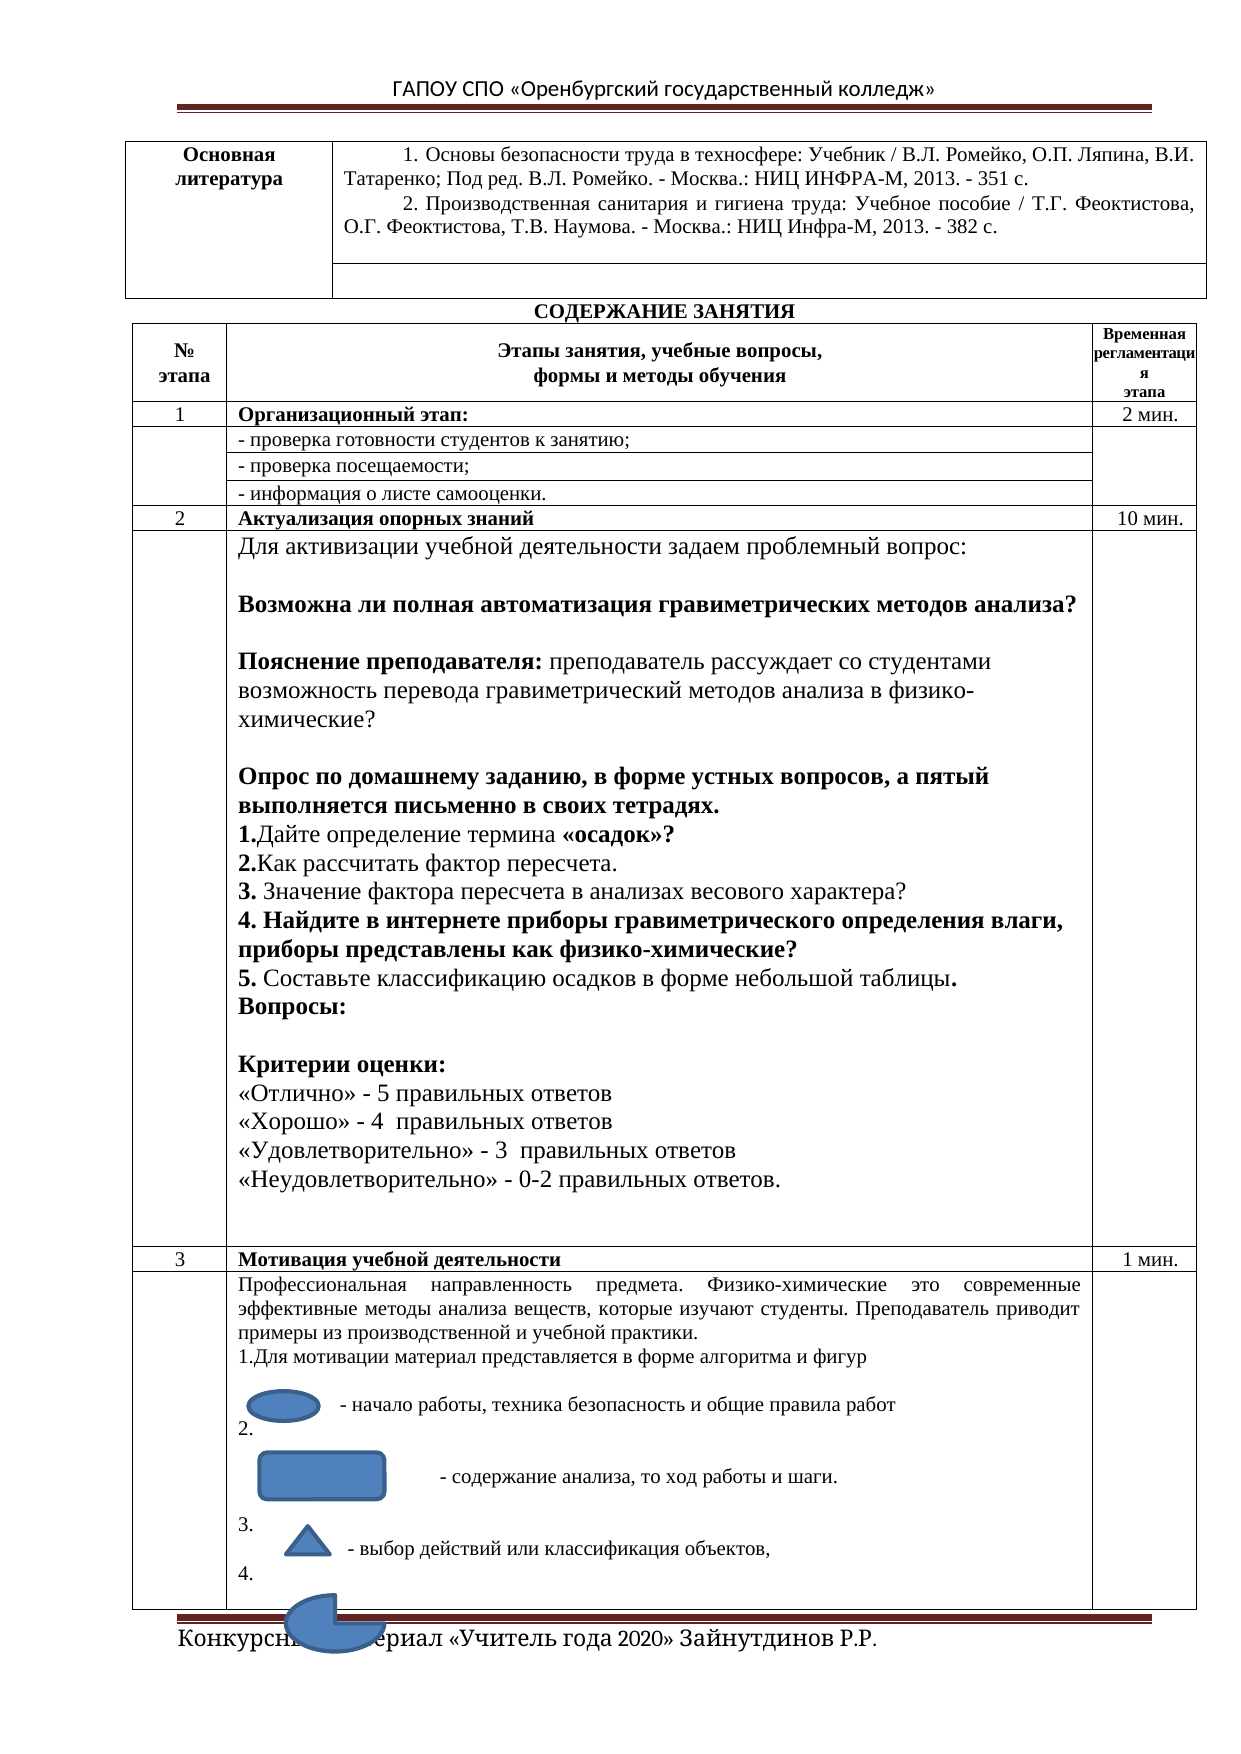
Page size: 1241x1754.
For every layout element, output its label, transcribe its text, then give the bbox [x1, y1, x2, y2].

table_cell - проверка посещаемости; [227, 453, 1092, 480]
table_cell Актуализация опорных знаний [227, 506, 1092, 530]
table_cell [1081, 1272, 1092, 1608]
table_cell 2 мин. [1093, 402, 1196, 426]
table_cell Основная литература [126, 142, 332, 298]
table_cell [133, 427, 226, 505]
table_cell 1 мин. [1093, 1247, 1196, 1271]
table_cell [1093, 531, 1196, 1246]
table_header Этапы занятия, учебные вопросы, формы и методы обучения [227, 324, 1092, 401]
table_header Временная регламентация этапа [1093, 324, 1196, 401]
table_cell 10 мин. [1093, 506, 1196, 530]
table_cell 1 [133, 402, 226, 426]
table_cell 2 [133, 506, 226, 530]
table_cell [133, 531, 226, 1246]
table_header № этапа [133, 324, 226, 401]
table_cell Для активизации учебной деятельности задаем проблемный вопрос: Возможна ли полная автоматизация гравиметрических методов анализа? Пояснение преподавателя: преподаватель рассуждает со студентами возможность перевода гравиметрический методов анализа в физико-химические? Опрос по домашнему заданию, в форме устных вопросов, а пятый выполняется письменно в своих тетрадях. 1.Дайте определение термина «осадок»? 2.Как рассчитать фактор пересчета. 3. Значение фактора пересчета в анализах весового характера? 4. Найдите в интернете приборы гравиметрического определения влаги, приборы представлены как физико-химические? 5. Составьте классификацию осадков в форме небольшой таблицы. Вопросы: Критерии оценки: «Отлично» - 5 правильных ответов «Хорошо» - 4 правильных ответов «Удовлетворительно» - 3 правильных ответов «Неудовлетворительно» - 0-2 правильных ответов. [227, 531, 1092, 1246]
table_cell Мотивация учебной деятельности [227, 1247, 1092, 1271]
table_cell [1093, 1272, 1196, 1608]
table_cell [133, 1272, 226, 1608]
table_cell - информация о листе самооценки. [227, 481, 1092, 505]
table_cell [333, 264, 1206, 298]
table_cell [1093, 427, 1196, 505]
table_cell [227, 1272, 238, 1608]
text содержание занятия [177, 299, 1152, 323]
table_cell Организационный этап: [227, 402, 1092, 426]
table_cell Основы безопасности труда в техносфере: Учебник / В.Л. Ромейко, О.П. Ляпина, В.И. Татаренко; Под ред. В.Л. Ромейко. - Москва.: НИЦ ИНФРА-М, 2013. - 351 с. Производственная санитария и гигиена труда: Учебное пособие / Т.Г. Феоктистова, О.Г. Феоктистова, Т.В. Наумова. - Москва.: НИЦ Инфра-М, 2013. - 382 с. [333, 142, 1206, 263]
table_cell 3 [133, 1247, 226, 1271]
table_cell - проверка готовности студентов к занятию; [227, 427, 1092, 452]
